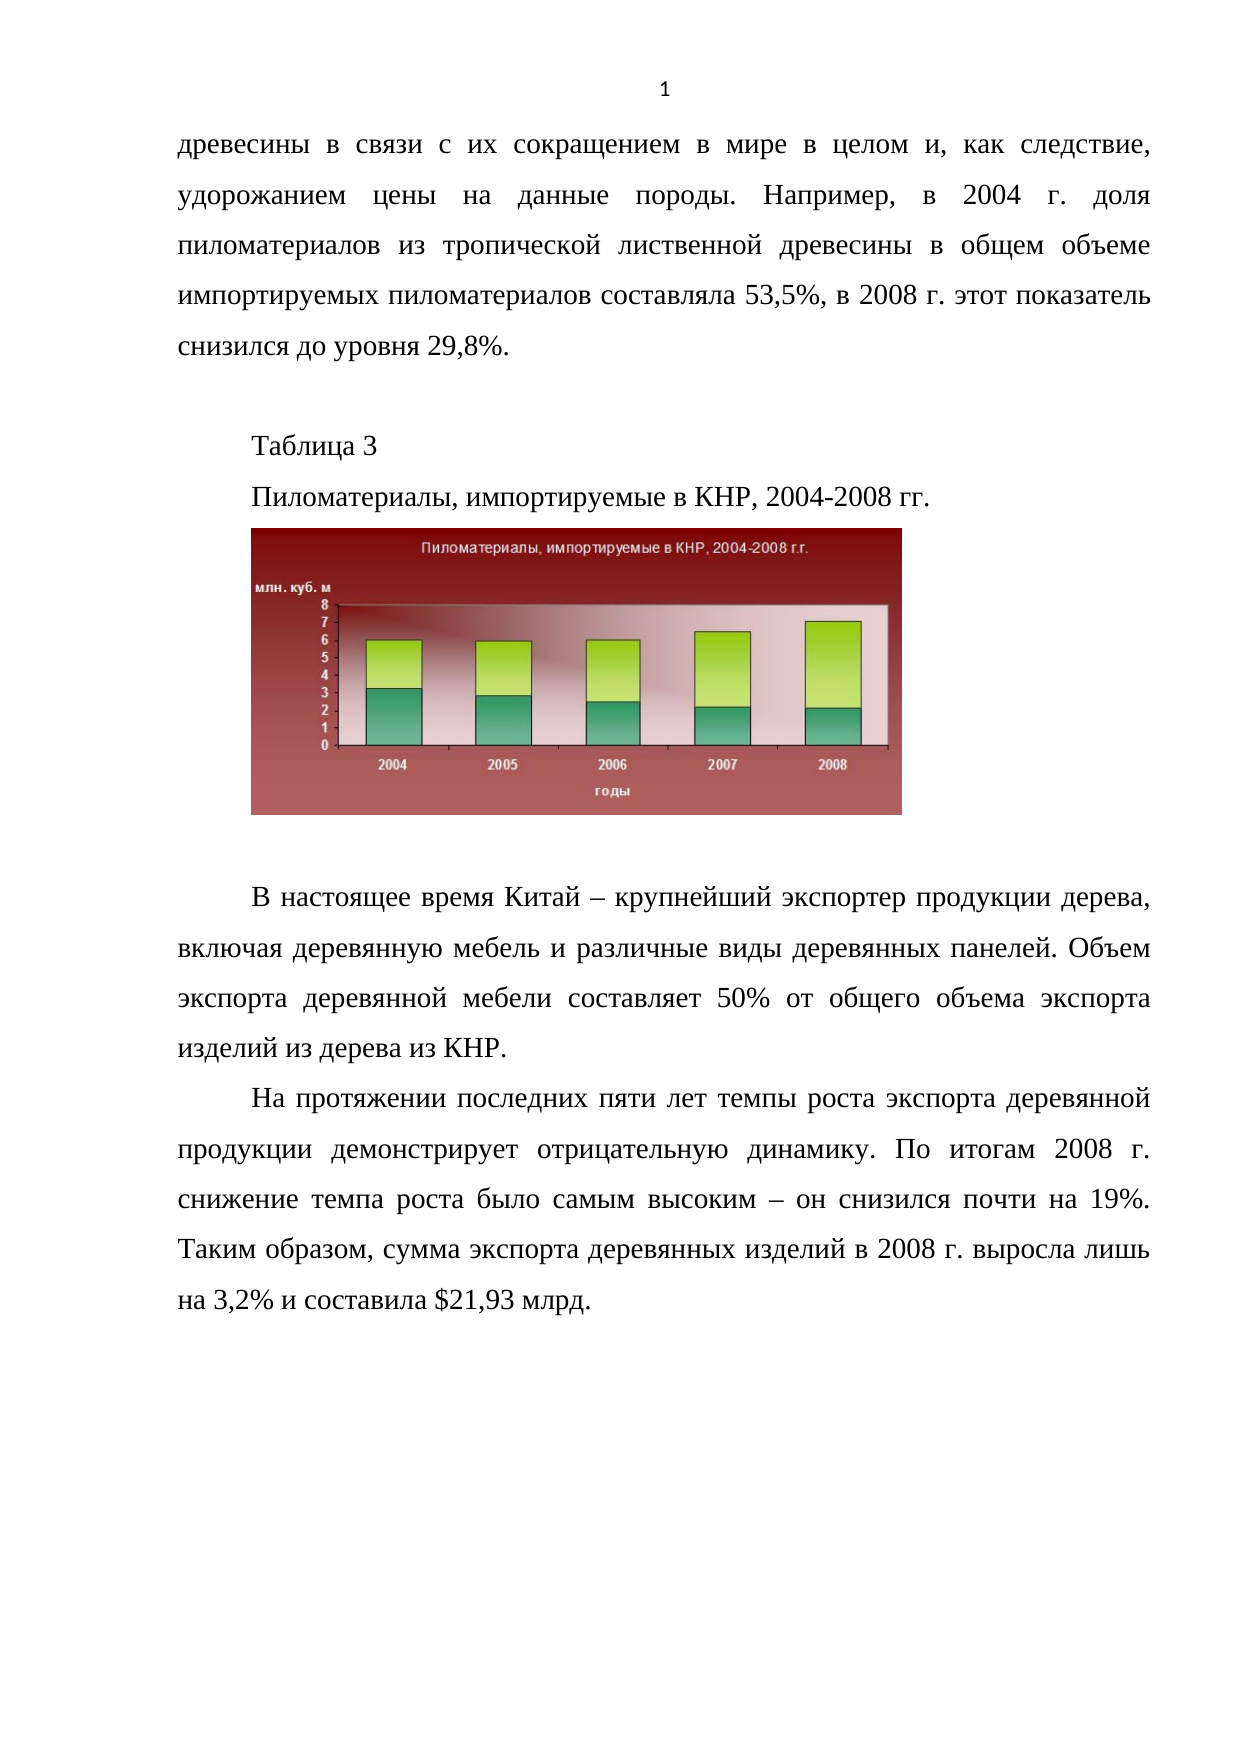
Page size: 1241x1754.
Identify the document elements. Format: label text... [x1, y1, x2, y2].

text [177, 127, 1152, 361]
text Таблица 3 [177, 428, 1152, 462]
text В настоящее время Китай – крупнейший экспортер продукции дерева, включая деревянную мебель и различные виды деревянных панелей. Объем экспорта деревянной мебели составляет 50% от общего объема экспорта изделий из дерева из КНР. [177, 879, 1152, 1064]
text Пиломатериалы, импортируемые в КНР, 2004-2008 гг. [177, 479, 1152, 512]
picture [251, 528, 902, 815]
text На протяжении последних пяти лет темпы роста экспорта деревянной продукции демонстрирует отрицательную динамику. По итогам 2008 г. снижение темпа роста было самым высоким – он снизился почти на 19%. Таким образом, сумма экспорта деревянных изделий в 2008 г. выросла лишь на 3,2% и составила $21,93 млрд. [177, 1081, 1152, 1315]
